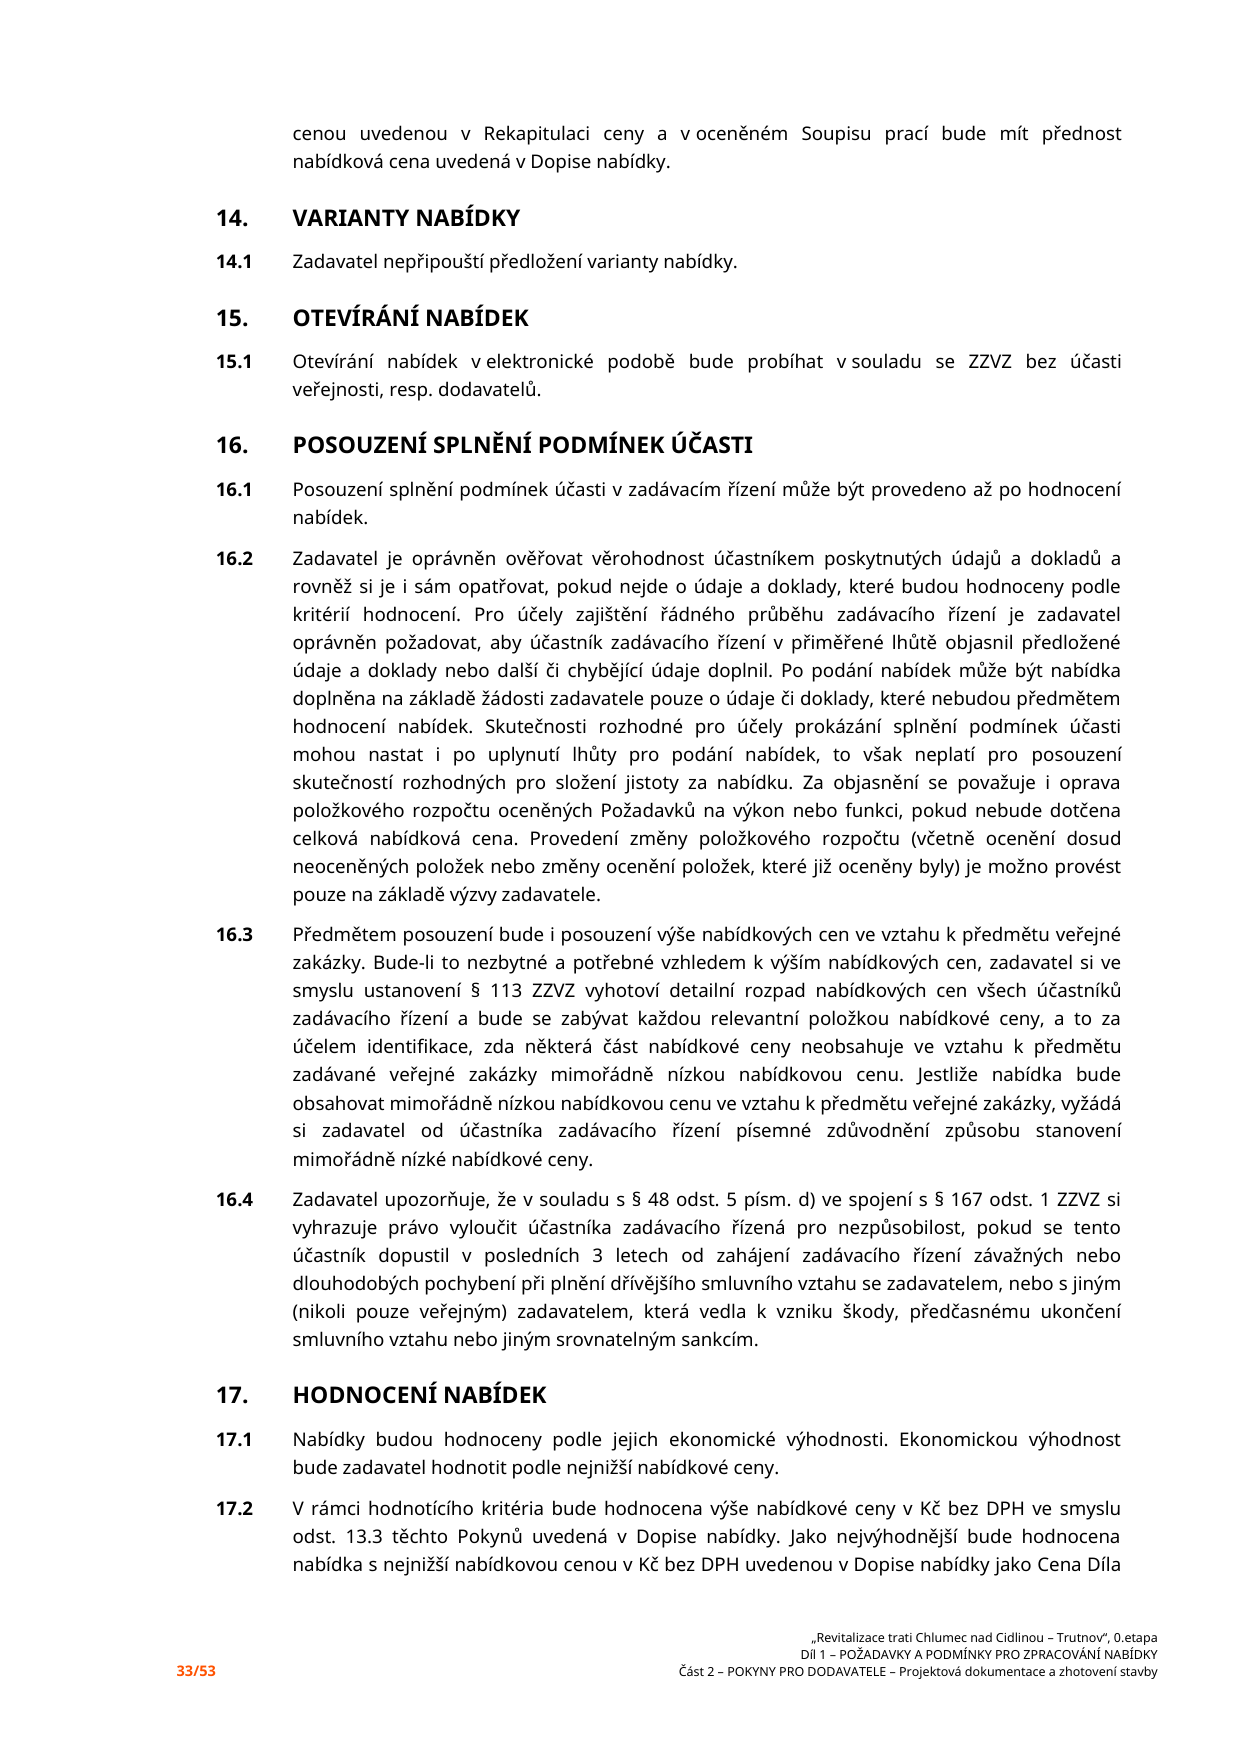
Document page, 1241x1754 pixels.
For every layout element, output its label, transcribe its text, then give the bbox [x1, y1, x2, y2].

text POSOUZENÍ SPLNĚNÍ PODMÍNEK ÚČASTI [216, 429, 1122, 461]
text Zadavatel je oprávněn ověřovat věrohodnost účastníkem poskytnutých údajů a dokladů a rovněž si je i sám opatřovat, pokud nejde o údaje a doklady, které budou hodnoceny podle kritérií hodnocení. Pro účely zajištění řádného průběhu zadávacího řízení je zadavatel oprávněn požadovat, aby účastník zadávacího řízení v přiměřené lhůtě objasnil předložené údaje a doklady nebo další či chybějící údaje doplnil. Po podání nabídek může být nabídka doplněna na základě žádosti zadavatele pouze o údaje či doklady, které nebudou předmětem hodnocení nabídek. Skutečnosti rozhodné pro účely prokázání splnění podmínek účasti mohou nastat i po uplynutí lhůty pro podání nabídek, to však neplatí pro posouzení skutečností rozhodných pro složení jistoty za nabídku. Za objasnění se považuje i oprava položkového rozpočtu oceněných Požadavků na výkon nebo funkci, pokud nebude dotčena celková nabídková cena. Provedení změny položkového rozpočtu (včetně ocenění dosud neoceněných položek nebo změny ocenění položek, které již oceněny byly) je možno provést pouze na základě výzvy zadavatele. [216, 545, 1122, 907]
text OTEVÍRÁNÍ NABÍDEK [216, 302, 1122, 333]
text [216, 1495, 1122, 1576]
text HODNOCENÍ NABÍDEK [216, 1379, 1122, 1411]
text Nabídky budou hodnoceny podle jejich ekonomické výhodnosti. Ekonomickou výhodnost bude zadavatel hodnotit podle nejnižší nabídkové ceny. [216, 1426, 1122, 1480]
text Zadavatel upozorňuje, že v souladu s § 48 odst. 5 písm. d) ve spojení s § 167 odst. 1 ZZVZ si vyhrazuje právo vyloučit účastníka zadávacího řízená pro nezpůsobilost, pokud se tento účastník dopustil v posledních 3 letech od zahájení zadávacího řízení závažných nebo dlouhodobých pochybení při plnění dřívějšího smluvního vztahu se zadavatelem, nebo s jiným (nikoli pouze veřejným) zadavatelem, která vedla k vzniku škody, předčasnému ukončení smluvního vztahu nebo jiným srovnatelným sankcím. [216, 1186, 1122, 1352]
text Zadavatel nepřipouští předložení varianty nabídky. [216, 248, 1122, 274]
text Předmětem posouzení bude i posouzení výše nabídkových cen ve vztahu k předmětu veřejné zakázky. Bude-li to nezbytné a potřebné vzhledem k výším nabídkových cen, zadavatel si ve smyslu ustanovení § 113 ZZVZ vyhotoví detailní rozpad nabídkových cen všech účastníků zadávacího řízení a bude se zabývat každou relevantní položkou nabídkové ceny, a to za účelem identifikace, zda některá část nabídkové ceny neobsahuje ve vztahu k předmětu zadávané veřejné zakázky mimořádně nízkou nabídkovou cenu. Jestliže nabídka bude obsahovat mimořádně nízkou nabídkovou cenu ve vztahu k předmětu veřejné zakázky, vyžádá si zadavatel od účastníka zadávacího řízení písemné zdůvodnění způsobu stanovení mimořádně nízké nabídkové ceny. [216, 922, 1122, 1171]
text VARIANTY NABÍDKY [216, 202, 1122, 233]
text Otevírání nabídek v elektronické podobě bude probíhat v souladu se ZZVZ bez účasti veřejnosti, resp. dodavatelů. [216, 348, 1122, 402]
text Posouzení splnění podmínek účasti v zadávacím řízení může být provedeno až po hodnocení nabídek. [216, 476, 1122, 530]
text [216, 121, 1122, 174]
